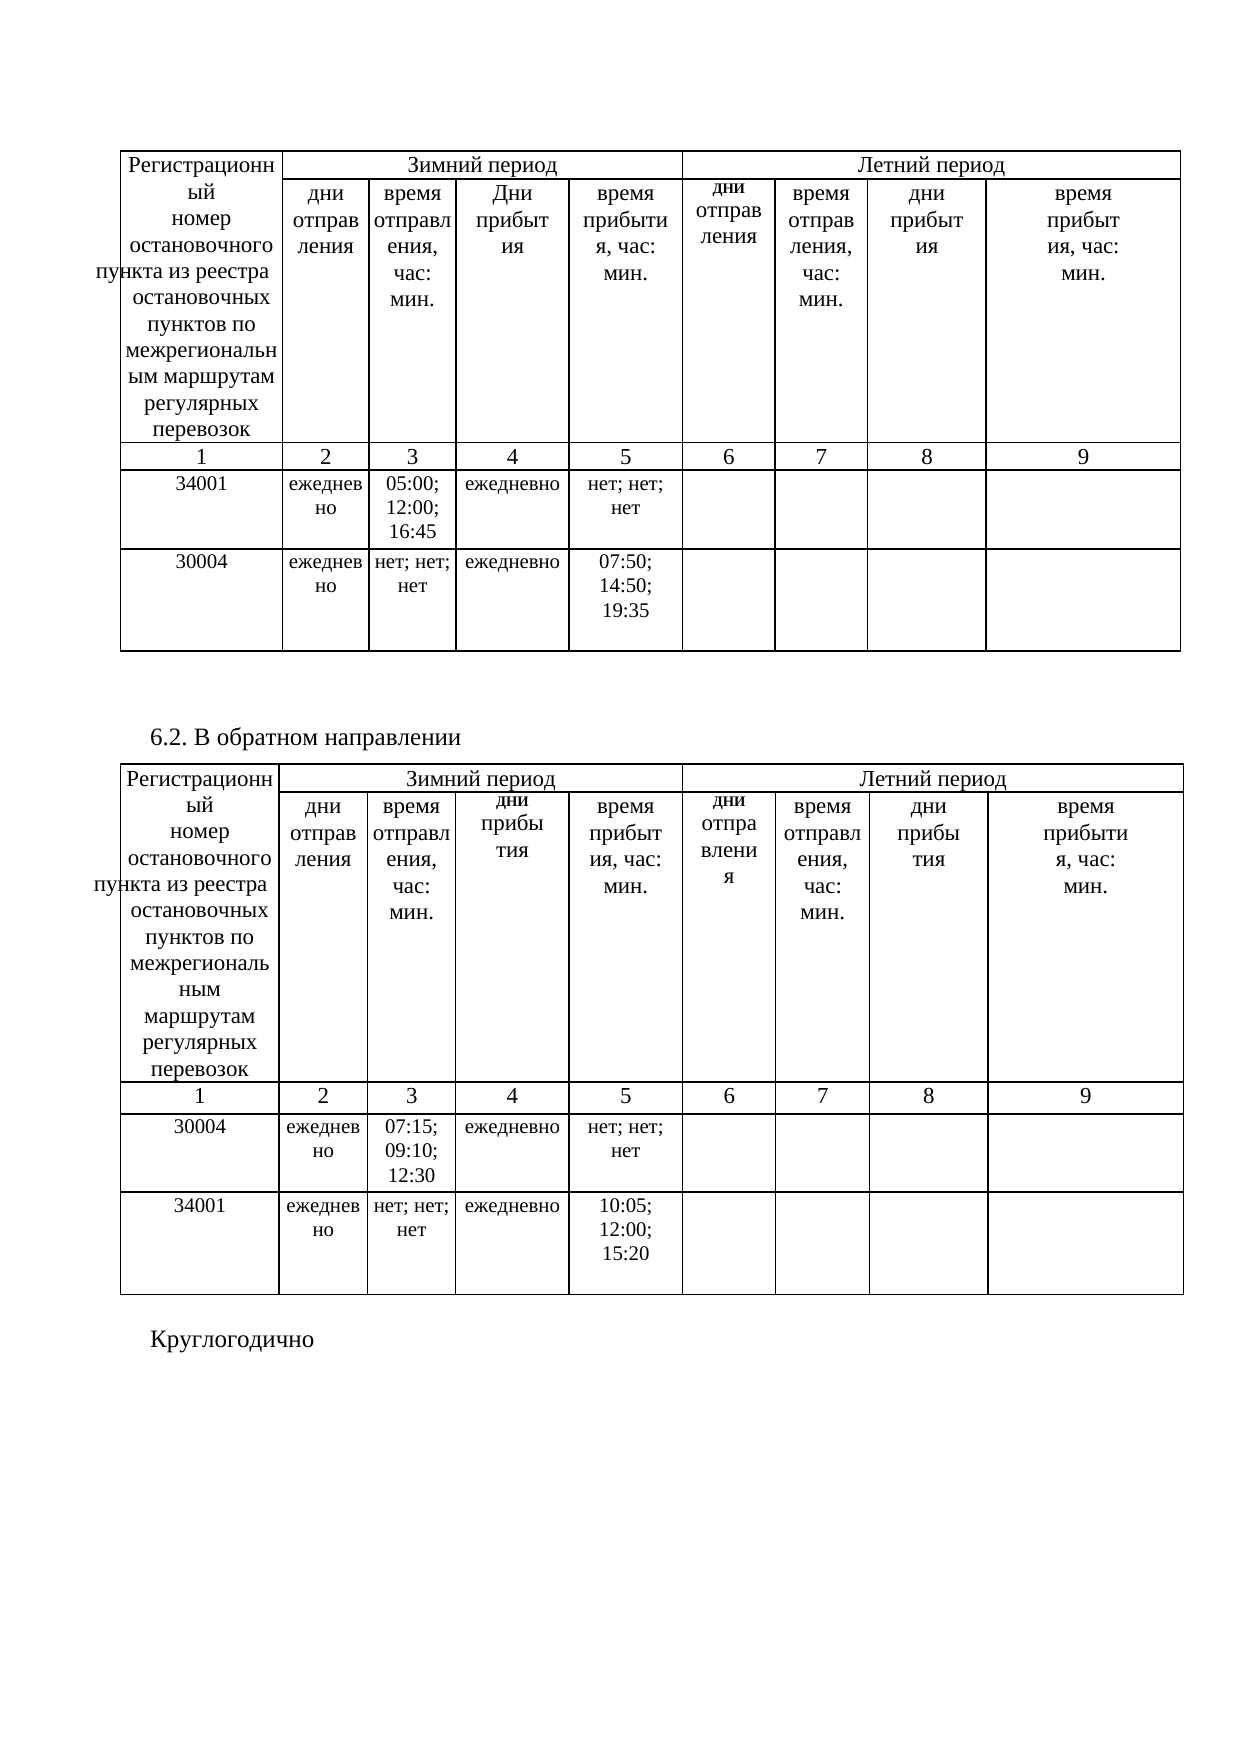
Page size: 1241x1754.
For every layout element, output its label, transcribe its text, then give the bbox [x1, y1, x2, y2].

table_header Зимний период [283, 152, 682, 178]
table_cell 30004 [121, 550, 282, 650]
table_cell время прибыти я, час: мин. [570, 180, 682, 441]
table_cell время отправл ения, час: мин. [370, 180, 455, 441]
table_cell нет; нет; нет [370, 550, 455, 650]
table_cell [683, 1193, 775, 1294]
table_cell ежедневно [457, 550, 568, 650]
table_cell 10:05; 12:00; 15:20 [570, 1193, 682, 1294]
table_cell 7 [776, 1083, 869, 1113]
table_cell 4 [457, 443, 568, 469]
table_cell ежедневно [457, 471, 568, 548]
table_cell [868, 550, 985, 650]
table_cell ежедневно [283, 471, 368, 548]
table_cell ежедневно [283, 550, 368, 650]
table_cell дни отправ ления [280, 793, 367, 1081]
table_cell 05:00; 12:00; 16:45 [370, 471, 455, 548]
table_cell [683, 471, 774, 548]
table_cell 2 [283, 443, 368, 469]
table_cell ДНИ отпра влени я [683, 793, 775, 1081]
table_header Летний период [683, 152, 1180, 178]
table_cell дни прибыт ия [868, 180, 985, 441]
table_cell ежедневно [456, 1115, 568, 1191]
table_cell время отправ ления, час: мин. [776, 180, 867, 441]
table_cell 6 [683, 1083, 775, 1113]
table_cell ежедневно [280, 1193, 367, 1294]
table_cell [683, 550, 774, 650]
table_cell [870, 1193, 987, 1294]
table_cell [989, 1115, 1183, 1191]
table_header Регистрационный номер остановочного пункта из реестра остановочных пунктов по межрегиональным маршрутам регулярных перевозок [121, 765, 278, 1081]
table_cell 9 [987, 443, 1180, 469]
table_cell [870, 1115, 987, 1191]
table_cell время прибыт ия, час: мин. [570, 793, 682, 1081]
table_cell дни отправ ления [283, 180, 368, 441]
table_cell время отправл ения, час: мин. [776, 793, 869, 1081]
table_cell 1 [121, 443, 282, 469]
table_cell ежедневно [456, 1193, 568, 1294]
table_cell 4 [456, 1083, 568, 1113]
text Круглогодично [150, 1324, 1090, 1353]
text 6.2. В обратном направлении [150, 722, 1090, 751]
table_cell [776, 1115, 869, 1191]
table_cell [987, 471, 1180, 548]
table_cell 07:15; 09:10; 12:30 [368, 1115, 455, 1191]
table_cell 3 [368, 1083, 455, 1113]
table_cell время прибыт ия, час: мин. [987, 180, 1180, 441]
table_header Летний период [683, 765, 1183, 791]
table_cell ДНИ отправ ления [683, 180, 774, 441]
table_cell нет; нет; нет [368, 1193, 455, 1294]
table_cell время отправл ения, час: мин. [368, 793, 455, 1081]
table_cell 9 [989, 1083, 1183, 1113]
table_cell 34001 [121, 1193, 278, 1294]
table_cell Дни прибыт ия [457, 180, 568, 441]
table_cell ежедневно [280, 1115, 367, 1191]
table_cell 07:50; 14:50; 19:35 [570, 550, 682, 650]
table_cell 3 [370, 443, 455, 469]
table_cell 30004 [121, 1115, 278, 1191]
table_cell 8 [868, 443, 985, 469]
table_cell 7 [776, 443, 867, 469]
table_cell [776, 1193, 869, 1294]
table_cell [989, 1193, 1183, 1294]
table_cell 6 [683, 443, 774, 469]
table_cell 5 [570, 1083, 682, 1113]
table_cell время прибыти я, час: мин. [989, 793, 1183, 1081]
table_header Регистрационный номер остановочного пункта из реестра остановочных пунктов по межрегиональным маршрутам регулярных перевозок [121, 152, 282, 441]
table_cell 5 [570, 443, 682, 469]
table_cell 34001 [121, 471, 282, 548]
table_cell 1 [121, 1083, 278, 1113]
table_cell 8 [870, 1083, 987, 1113]
table_cell [683, 1115, 775, 1191]
table_cell дни прибы тия [870, 793, 987, 1081]
table_header Зимний период [280, 765, 682, 791]
table_cell [868, 471, 985, 548]
table_cell нет; нет; нет [570, 471, 682, 548]
table_cell [776, 550, 867, 650]
table_cell [776, 471, 867, 548]
table_cell ДНИ прибы тия [456, 793, 568, 1081]
table_cell 2 [280, 1083, 367, 1113]
table_cell нет; нет; нет [570, 1115, 682, 1191]
table_cell [987, 550, 1180, 650]
